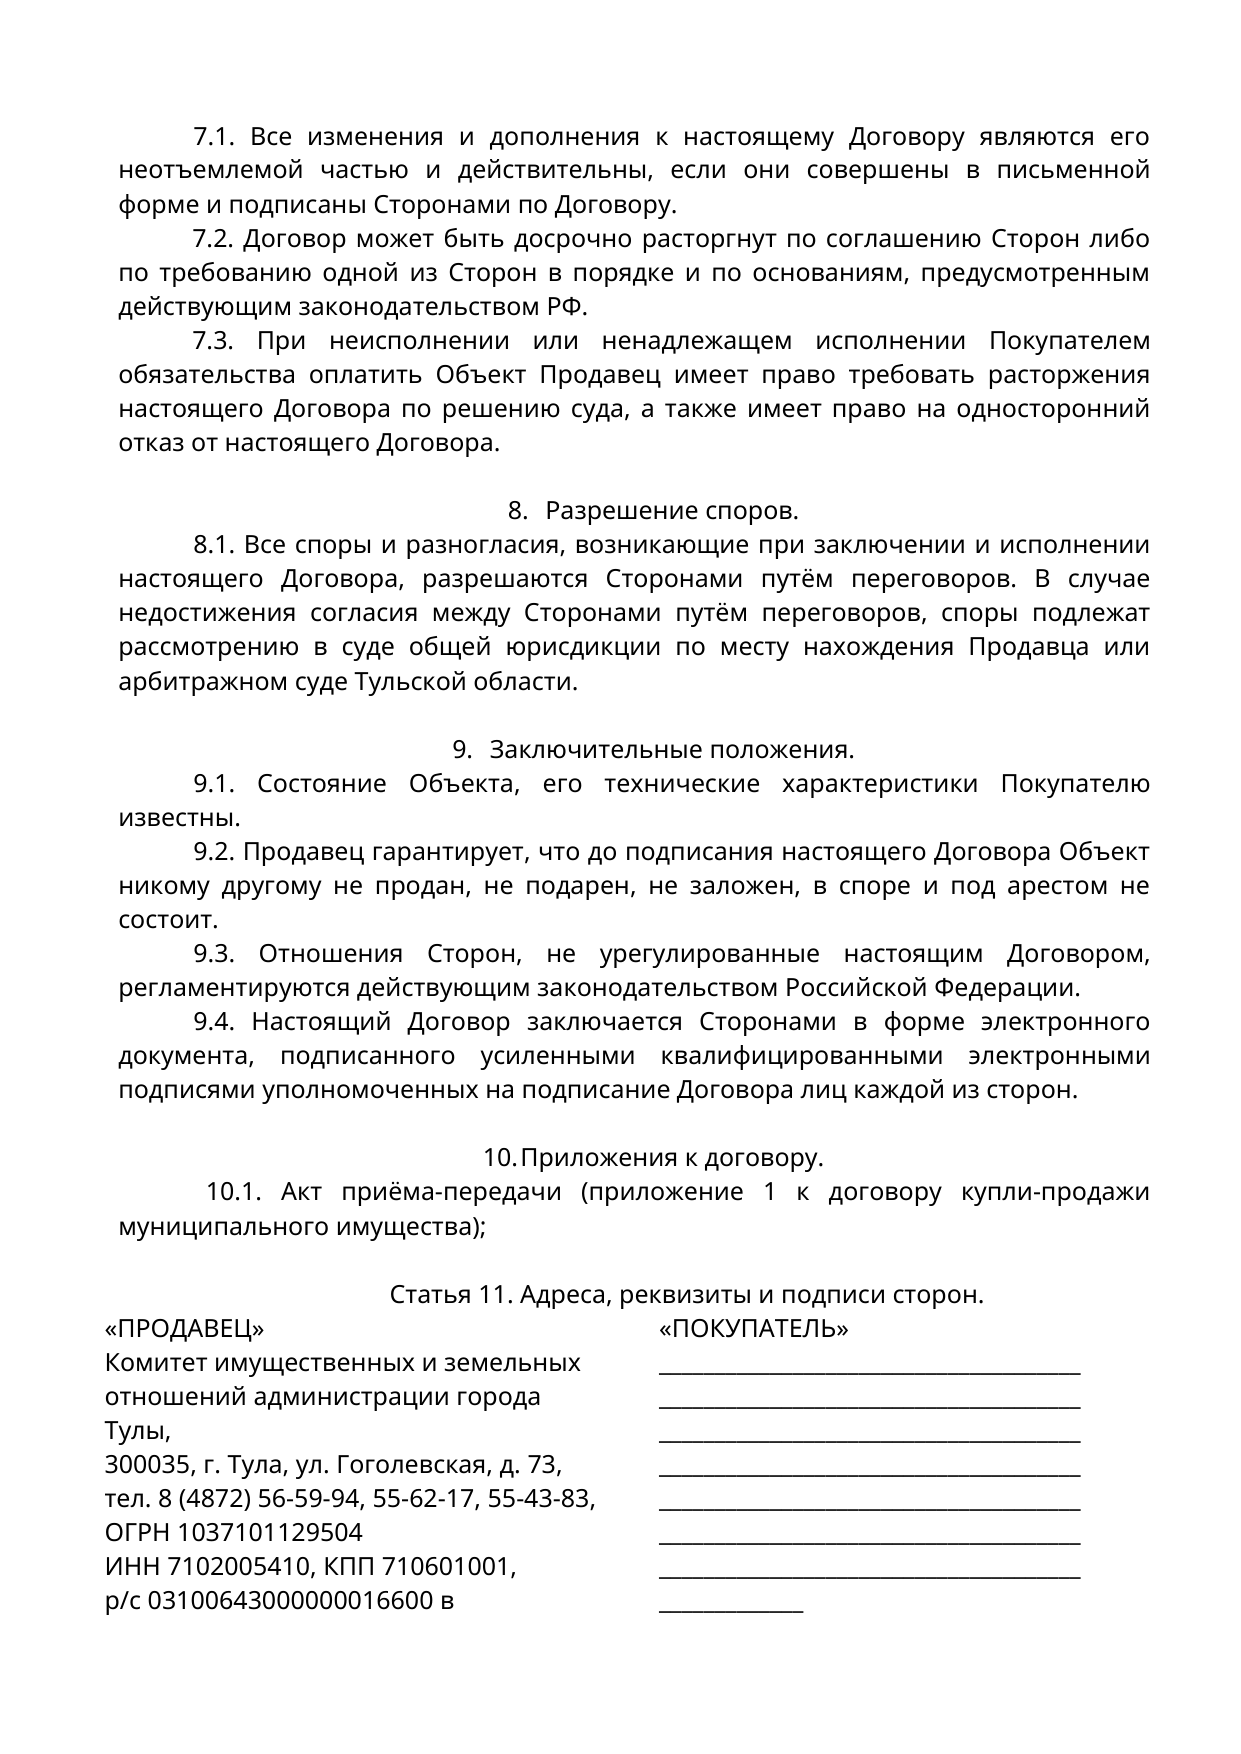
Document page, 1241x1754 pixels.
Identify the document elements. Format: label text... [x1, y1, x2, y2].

text 7.2. Договор может быть досрочно расторгнут по соглашению Сторон либо по требованию одной из Сторон в порядке и по основаниям, предусмотренным действующим законодательством РФ. [118, 220, 1152, 322]
text 9.4. Настоящий Договор заключается Сторонами в форме электронного документа, подписанного усиленными квалифицированными электронными подписями уполномоченных на подписание Договора лиц каждой из сторон. [118, 1004, 1152, 1106]
text 9.3. Отношения Сторон, не урегулированные настоящим Договором, регламентируются действующим законодательством Российской Федерации. [118, 936, 1152, 1004]
text Статья 11. Адреса, реквизиты и подписи сторон. [148, 1276, 1152, 1310]
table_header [618, 1310, 1093, 1617]
list Приложения к договору. [156, 1140, 1152, 1174]
text 10.1. Акт приёма-передачи (приложение 1 к договору купли-продажи муниципального имущества); [118, 1174, 1152, 1242]
text 7.1. Все изменения и дополнения к настоящему Договору являются его неотъемлемой частью и действительны, если они совершены в письменной форме и подписаны Сторонами по Договору. [118, 118, 1152, 220]
text 7.3. При неисполнении или ненадлежащем исполнении Покупателем обязательства оплатить Объект Продавец имеет право требовать расторжения настоящего Договора по решению суда, а также имеет право на односторонний отказ от настоящего Договора. [118, 322, 1152, 459]
text 9.1. Состояние Объекта, его технические характеристики Покупателю известны. [118, 765, 1152, 833]
text 9.2. Продавец гарантирует, что до подписания настоящего Договора Объект никому другому не продан, не подарен, не заложен, в споре и под арестом не состоит. [118, 833, 1152, 936]
list Разрешение споров. [156, 493, 1152, 527]
text 8.1. Все споры и разногласия, возникающие при заключении и исполнении настоящего Договора, разрешаются Сторонами путём переговоров. В случае недостижения согласия между Сторонами путём переговоров, споры подлежат рассмотрению в суде общей юрисдикции по месту нахождения Продавца или арбитражном суде Тульской области. [118, 527, 1152, 697]
list Заключительные положения. [156, 731, 1152, 765]
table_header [93, 1310, 618, 1617]
